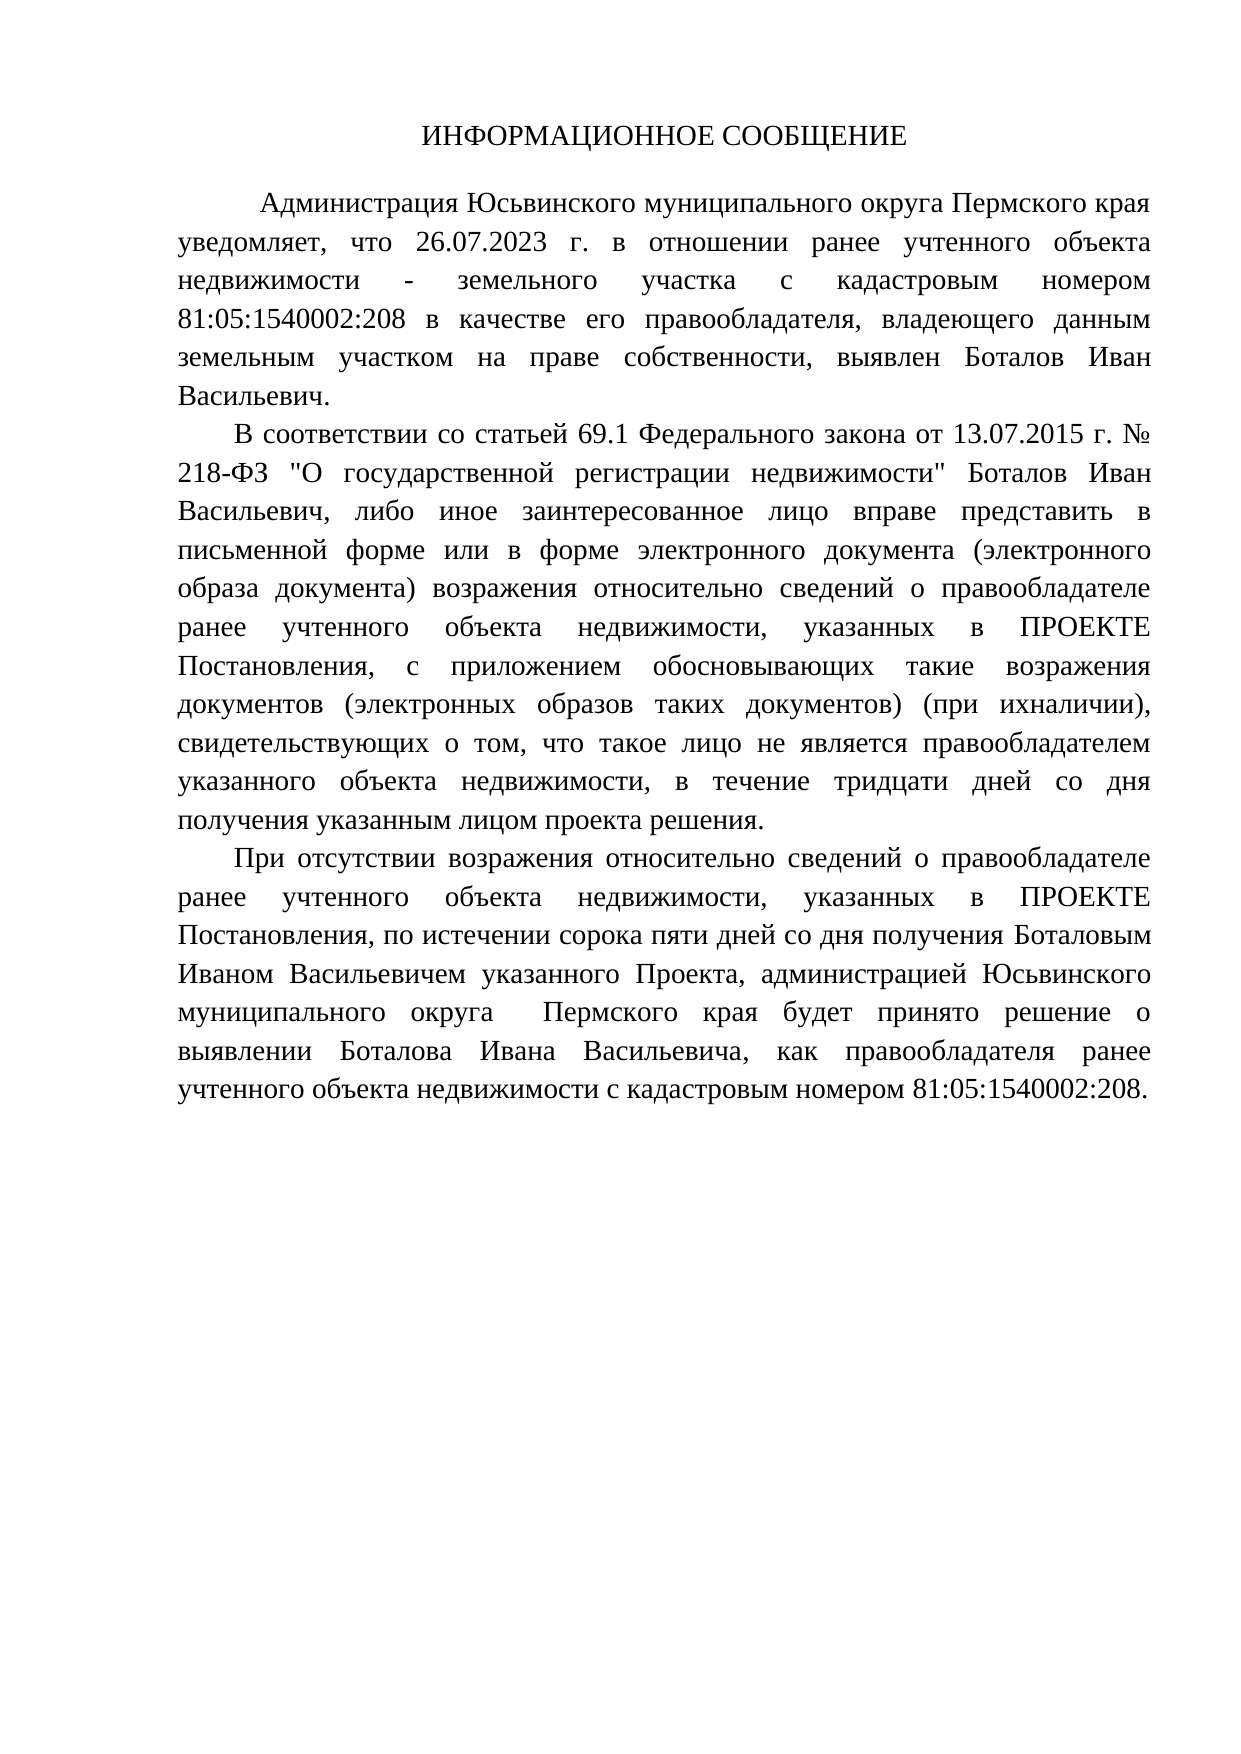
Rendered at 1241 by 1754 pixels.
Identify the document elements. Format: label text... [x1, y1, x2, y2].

text При отсутствии возражения относительно сведений о правообладателе ранее учтенного объекта недвижимости, указанных в ПРОЕКТЕ Постановления, по истечении сорока пяти дней со дня получения Боталовым Иваном Васильевичем указанного Проекта, администрацией Юсьвинского муниципального округа Пермского края будет принято решение о выявлении Боталова Ивана Васильевича, как правообладателя ранее учтенного объекта недвижимости с кадастровым номером 81:05:1540002:208. [177, 840, 1152, 1105]
text Администрация Юсьвинского муниципального округа Пермского края уведомляет, что 26.07.2023 г. в отношении ранее учтенного объекта недвижимости - земельного участка с кадастровым номером 81:05:1540002:208 в качестве его правообладателя, владеющего данным земельным участком на праве собственности, выявлен Боталов Иван Васильевич. [177, 185, 1152, 411]
text В соответствии со статьей 69.1 Федерального закона от 13.07.2015 г. № 218-ФЗ "О государственной регистрации недвижимости" Боталов Иван Васильевич, либо иное заинтересованное лицо вправе представить в письменной форме или в форме электронного документа (электронного образа документа) возражения относительно сведений о правообладателе ранее учтенного объекта недвижимости, указанных в ПРОЕКТЕ Постановления, с приложением обосновывающих такие возражения документов (электронных образов таких документов) (при ихналичии), свидетельствующих о том, что такое лицо не является правообладателем указанного объекта недвижимости, в течение тридцати дней со дня получения указанным лицом проекта решения. [177, 416, 1152, 835]
text ИНФОРМАЦИОННОЕ СООБЩЕНИЕ [177, 118, 1152, 152]
